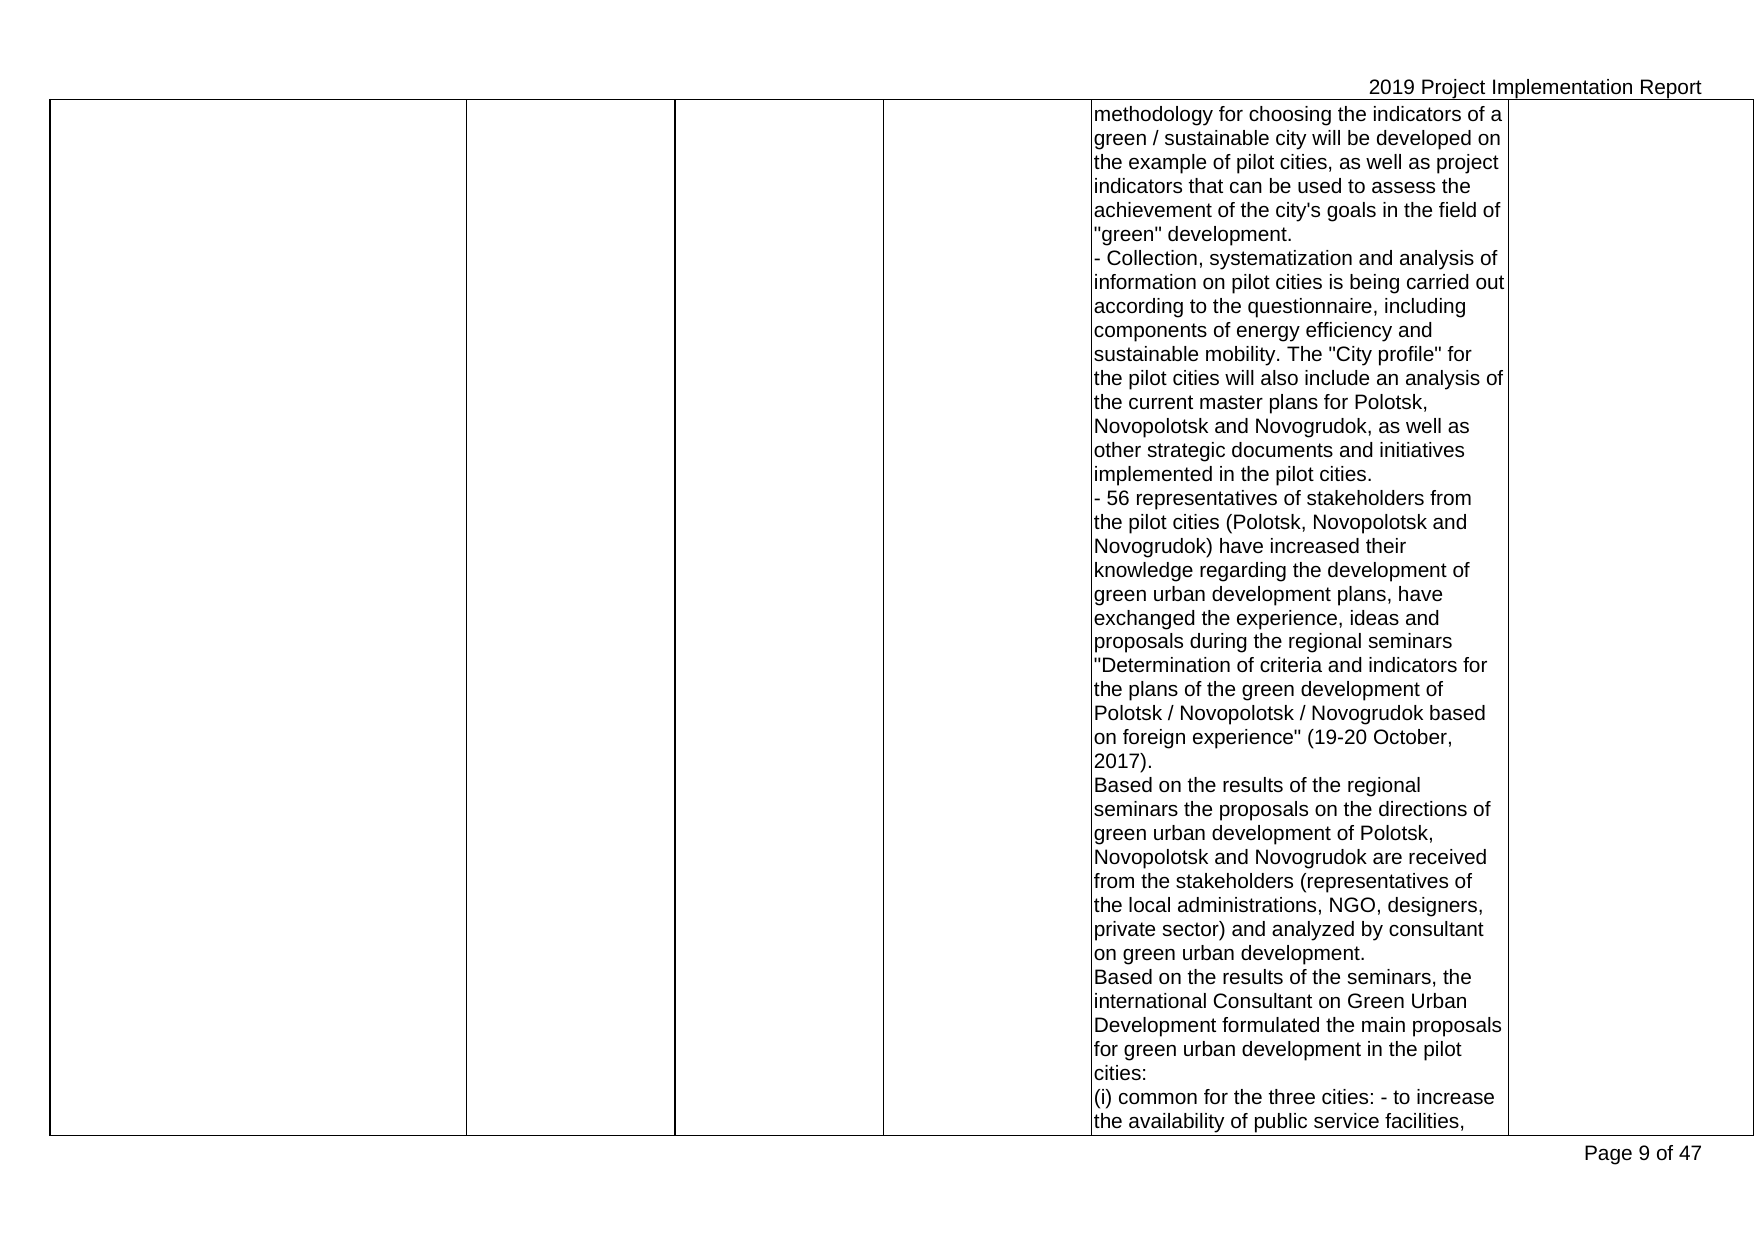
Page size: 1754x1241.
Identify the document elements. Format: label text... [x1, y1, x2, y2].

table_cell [1509, 100, 1753, 1134]
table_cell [1092, 100, 1508, 1134]
table_cell 0 [467, 100, 674, 1134]
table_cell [51, 100, 466, 1134]
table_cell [676, 100, 883, 1134]
table_cell 3 [884, 100, 1091, 1134]
